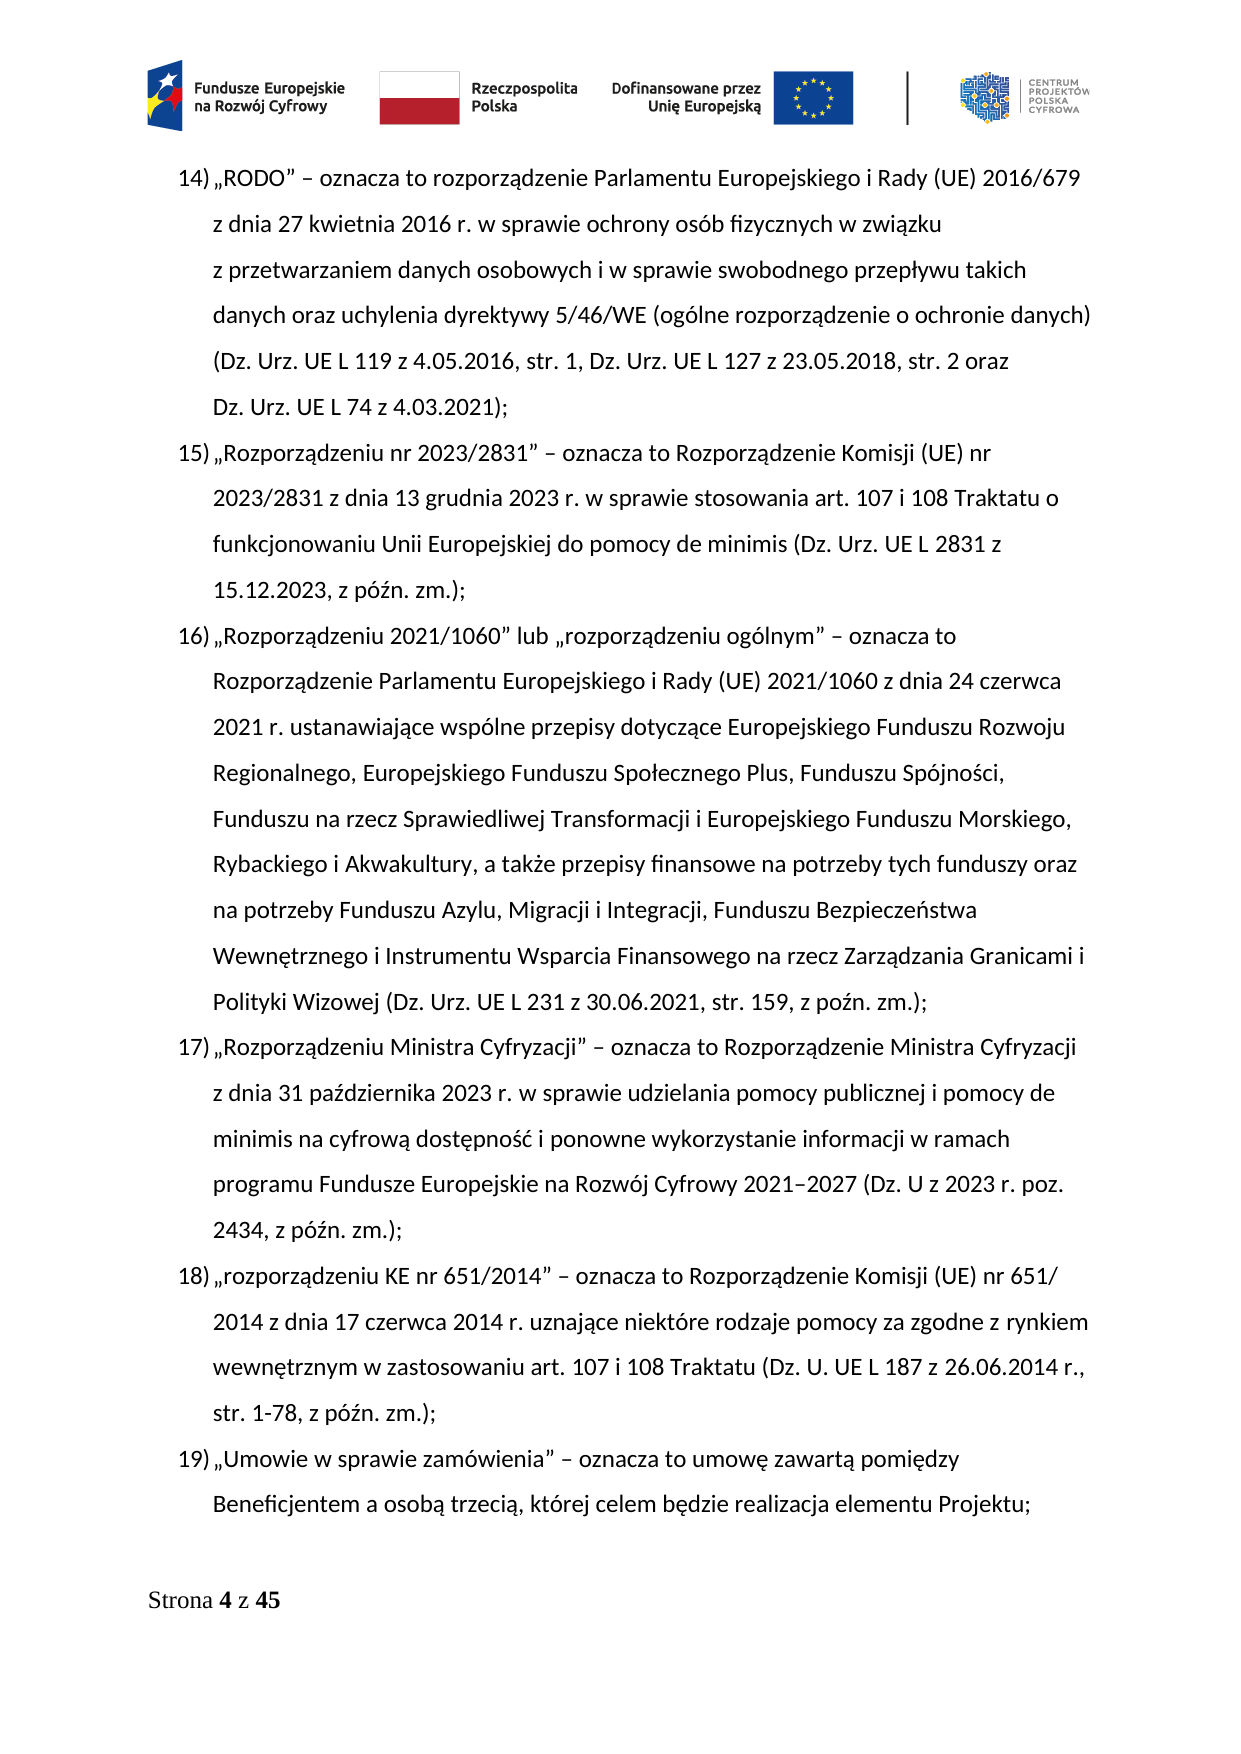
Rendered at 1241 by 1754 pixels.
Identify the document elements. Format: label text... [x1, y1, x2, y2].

list „Rozporządzeniu Ministra Cyfryzacji” – oznacza to Rozporządzenie Ministra Cyfryzacji z dnia 31 października 2023 r. w sprawie udzielania pomocy publicznej i pomocy de minimis na cyfrową dostępność i ponowne wykorzystanie informacji w ramach programu Fundusze Europejskie na Rozwój Cyfrowy 2021‒2027 (Dz. U z 2023 r. poz. 2434, z późn. zm.); [177, 1031, 1093, 1245]
list „rozporządzeniu KE nr 651/2014” – oznacza to Rozporządzenie Komisji (UE) nr 651/ 2014 z dnia 17 czerwca 2014 r. uznające niektóre rodzaje pomocy za zgodne z rynkiem wewnętrznym w zastosowaniu art. 107 i 108 Traktatu (Dz. U. UE L 187 z 26.06.2014 r., str. 1-78, z późn. zm.); [177, 1260, 1093, 1428]
list „Rozporządzeniu nr 2023/2831” – oznacza to Rozporządzenie Komisji (UE) nr 2023/2831 z dnia 13 grudnia 2023 r. w sprawie stosowania art. 107 i 108 Traktatu o funkcjonowaniu Unii Europejskiej do pomocy de minimis (Dz. Urz. UE L 2831 z 15.12.2023, z późn. zm.); [177, 437, 1093, 604]
list „Rozporządzeniu 2021/1060” lub „rozporządzeniu ogólnym” – oznacza to Rozporządzenie Parlamentu Europejskiego i Rady (UE) 2021/1060 z dnia 24 czerwca 2021 r. ustanawiające wspólne przepisy dotyczące Europejskiego Funduszu Rozwoju Regionalnego, Europejskiego Funduszu Społecznego Plus, Funduszu Spójności, Funduszu na rzecz Sprawiedliwej Transformacji i Europejskiego Funduszu Morskiego, Rybackiego i Akwakultury, a także przepisy finansowe na potrzeby tych funduszy oraz na potrzeby Funduszu Azylu, Migracji i Integracji, Funduszu Bezpieczeństwa Wewnętrznego i Instrumentu Wsparcia Finansowego na rzecz Zarządzania Granicami i Polityki Wizowej (Dz. Urz. UE L 231 z 30.06.2021, str. 159, z poźn. zm.); [177, 620, 1093, 1016]
list „RODO” – oznacza to rozporządzenie Parlamentu Europejskiego i Rady (UE) 2016/679 z dnia 27 kwietnia 2016 r. w sprawie ochrony osób fizycznych w związku z przetwarzaniem danych osobowych i w sprawie swobodnego przepływu takich danych oraz uchylenia dyrektywy 5/46/WE (ogólne rozporządzenie o ochronie danych) (Dz. Urz. UE L 119 z 4.05.2016, str. 1, Dz. Urz. UE L 127 z 23.05.2018, str. 2 oraz Dz. Urz. UE L 74 z 4.03.2021); [177, 162, 1093, 422]
picture [147, 60, 1090, 131]
list „Umowie w sprawie zamówienia” – oznacza to umowę zawartą pomiędzy Beneficjentem a osobą trzecią, której celem będzie realizacja elementu Projektu; [177, 1443, 1093, 1519]
